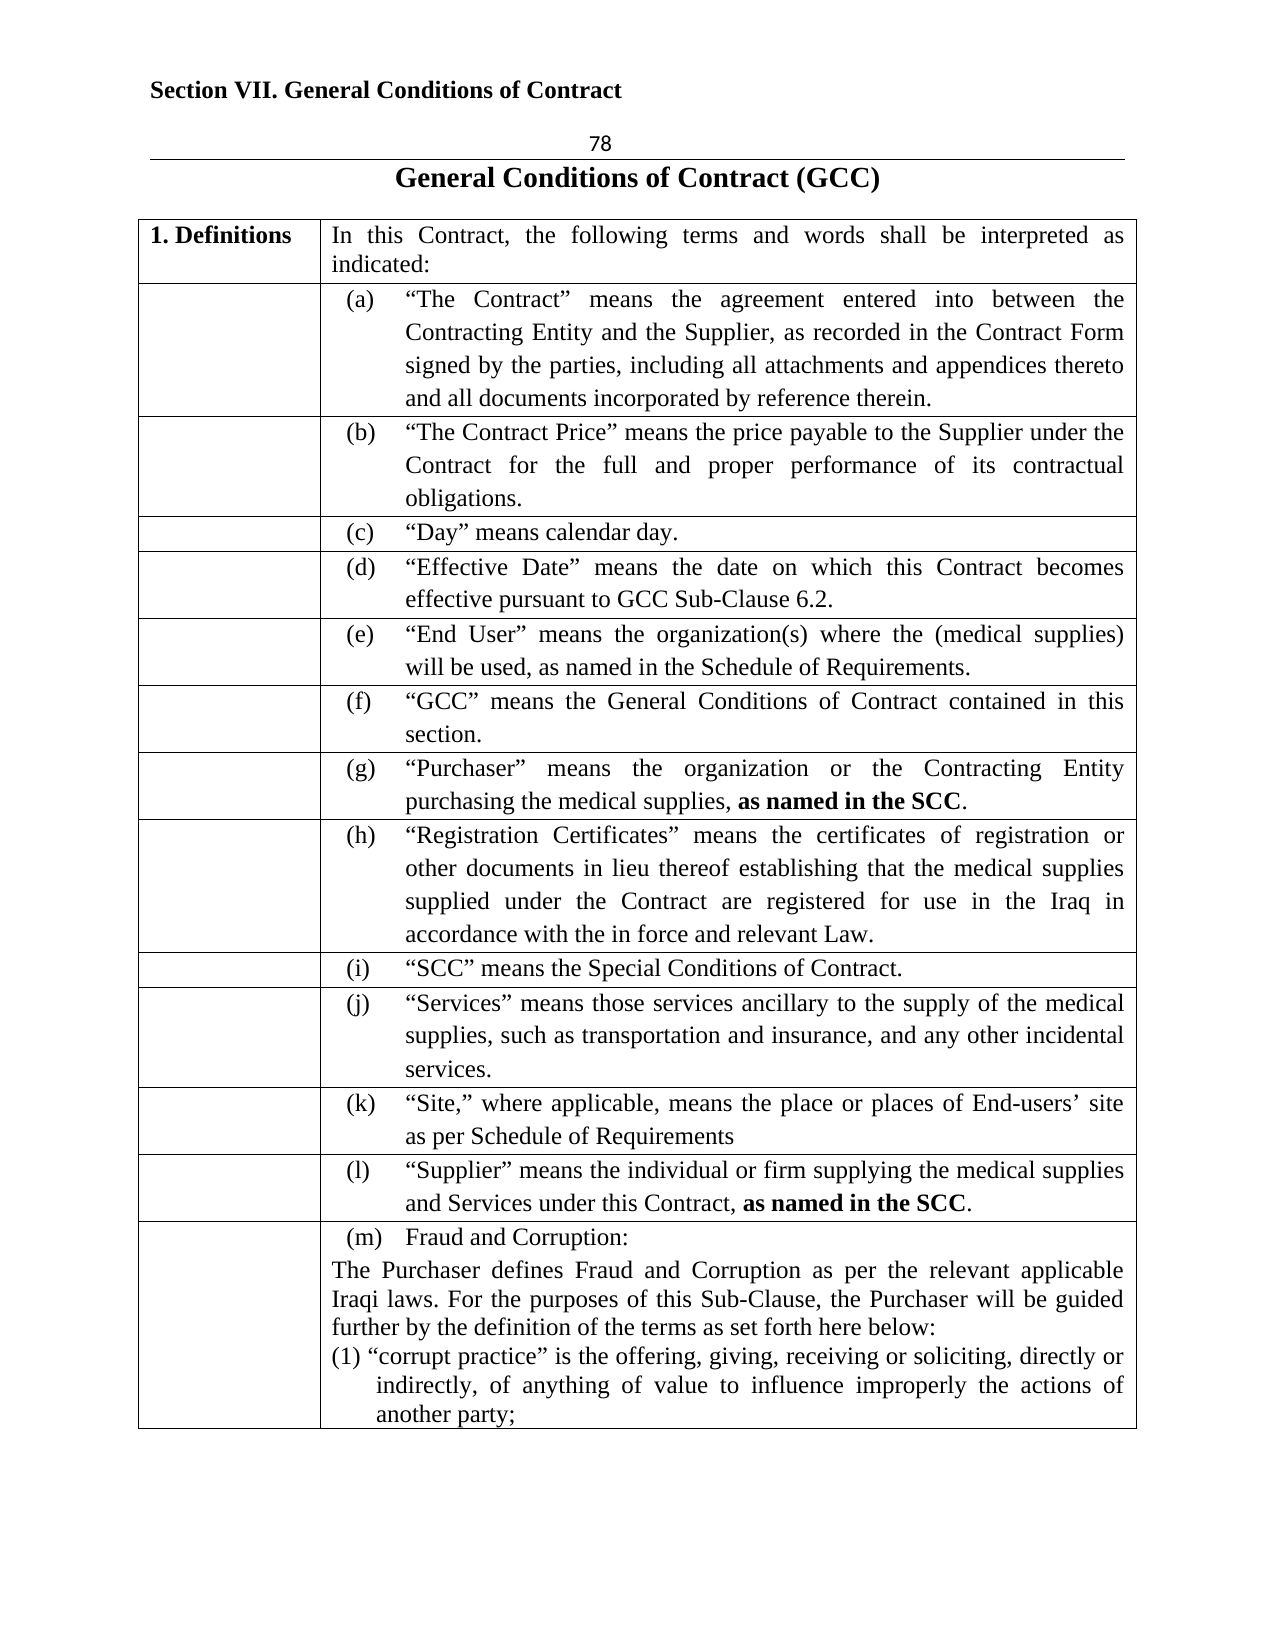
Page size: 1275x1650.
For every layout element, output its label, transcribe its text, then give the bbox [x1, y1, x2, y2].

table_cell [139, 517, 320, 551]
table_cell “Purchaser” means the organization or the Contracting Entity purchasing the medical supplies, as named in the SCC. [321, 753, 1136, 819]
table_cell [139, 753, 320, 819]
table_header 1. Definitions [139, 220, 320, 283]
table_cell [139, 417, 320, 516]
table_cell “The Contract Price” means the price payable to the Supplier under the Contract for the full and proper performance of its contractual obligations. [321, 417, 1136, 516]
table_cell “Effective Date” means the date on which this Contract becomes effective pursuant to GCC Sub-Clause 6.2. [321, 552, 1136, 618]
table_cell [139, 686, 320, 752]
table_cell [139, 284, 320, 416]
table_cell [139, 619, 320, 685]
table_cell Fraud and Corruption: The Purchaser defines Fraud and Corruption as per the relevant applicable Iraqi laws. For the purposes of this Sub-Clause, the Purchaser will be guided further by the definition of the terms as set forth here below: (1) “corrupt practice” is the offering, giving, receiving or soliciting, directly or indirectly, of anything of value to influence improperly the actions of another party; [321, 1222, 1136, 1427]
table_cell “Site,” where applicable, means the place or places of End-users’ site as per Schedule of Requirements [321, 1088, 1136, 1154]
table_cell “Registration Certificates” means the certificates of registration or other documents in lieu thereof establishing that the medical supplies supplied under the Contract are registered for use in the Iraq in accordance with the in force and relevant Law. [321, 820, 1136, 952]
table_cell “GCC” means the General Conditions of Contract contained in this section. [321, 686, 1136, 752]
table_cell [139, 1222, 320, 1427]
text General Conditions of Contract (GCC) [150, 160, 1125, 193]
table_cell [139, 953, 320, 987]
table_cell “The Contract” means the agreement entered into between the Contracting Entity and the Supplier, as recorded in the Contract Form signed by the parties, including all attachments and appendices thereto and all documents incorporated by reference therein. [321, 284, 1136, 416]
table_cell [139, 1155, 320, 1221]
table_cell [139, 1088, 320, 1154]
table_cell [139, 552, 320, 618]
table_cell “Day” means calendar day. [321, 517, 1136, 551]
table_cell [139, 820, 320, 952]
table_header In this Contract, the following terms and words shall be interpreted as indicated: [321, 220, 1136, 283]
table_cell [139, 988, 320, 1087]
table_cell “Services” means those services ancillary to the supply of the medical supplies, such as transportation and insurance, and any other incidental services. [321, 988, 1136, 1087]
table_cell “Supplier” means the individual or firm supplying the medical supplies and Services under this Contract, as named in the SCC. [321, 1155, 1136, 1221]
table_cell “SCC” means the Special Conditions of Contract. [321, 953, 1136, 987]
table_cell “End User” means the organization(s) where the (medical supplies) will be used, as named in the Schedule of Requirements. [321, 619, 1136, 685]
